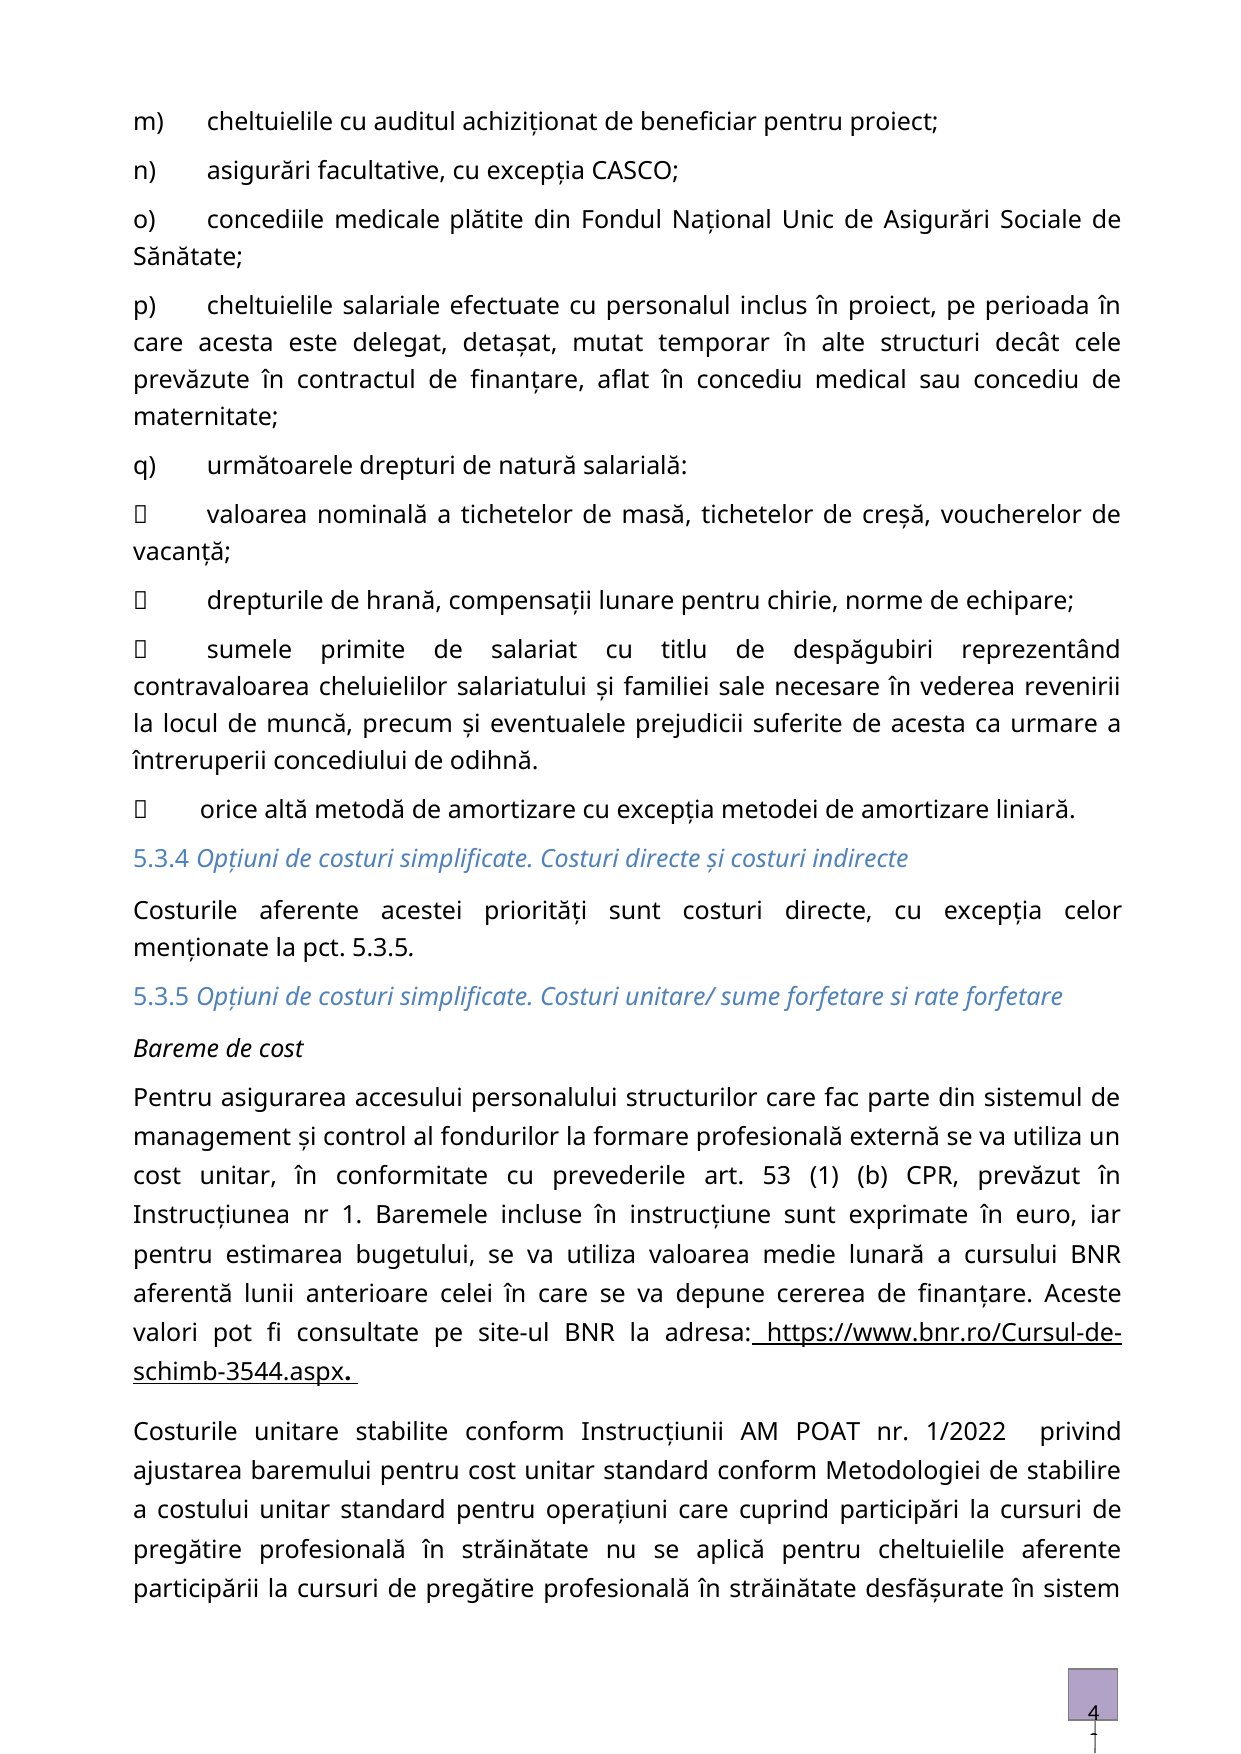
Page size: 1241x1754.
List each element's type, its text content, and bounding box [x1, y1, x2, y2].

subtitle 5.3.4 Opțiuni de costuri simplificate. Costuri directe și costuri indirecte [133, 841, 1122, 875]
subtitle 5.3.5 Opțiuni de costuri simplificate. Costuri unitare/ sume forfetare si rate forfetare [133, 979, 1122, 1013]
text Bareme de cost [133, 1030, 1122, 1064]
text  sumele primite de salariat cu titlu de despăgubiri reprezentând contravaloarea cheluielilor salariatului și familiei sale necesare în vederea revenirii la locul de muncă, precum și eventualele prejudicii suferite de acesta ca urmare a întreruperii concediului de odihnă. [133, 632, 1122, 777]
text q) următoarele drepturi de natură salarială: [133, 448, 1122, 482]
text p) cheltuielile salariale efectuate cu personalul inclus în proiect, pe perioada în care acesta este delegat, detaşat, mutat temporar în alte structuri decât cele prevăzute în contractul de finanțare, aflat în concediu medical sau concediu de maternitate; [133, 288, 1122, 432]
text Costurile aferente acestei priorități sunt costuri directe, cu excepția celor menționate la pct. 5.3.5. [133, 893, 1122, 963]
text  drepturile de hrană, compensații lunare pentru chirie, norme de echipare; [133, 583, 1122, 617]
text  valoarea nominală a tichetelor de masă, tichetelor de creșă, voucherelor de vacanță; [133, 497, 1122, 568]
text o) concediile medicale plătite din Fondul Național Unic de Asigurări Sociale de Sănătate; [133, 202, 1122, 273]
text  orice altă metodă de amortizare cu excepţia metodei de amortizare liniară. [133, 792, 1122, 826]
text Pentru asigurarea accesului personalului structurilor care fac parte din sistemul de management și control al fondurilor la formare profesională externă se va utiliza un cost unitar, în conformitate cu prevederile art. 53 (1) (b) CPR, prevăzut în Instrucțiunea nr 1. Baremele incluse în instrucțiune sunt exprimate în euro, iar pentru estimarea bugetului, se va utiliza valoarea medie lunară a cursului BNR aferentă lunii anterioare celei în care se va depune cererea de finanțare. Aceste valori pot fi consultate pe site-ul BNR la adresa: https://www.bnr.ro/Cursul-de-schimb-3544.aspx. [133, 1080, 1122, 1388]
text m) cheltuielile cu auditul achiziționat de beneficiar pentru proiect; [133, 103, 1122, 137]
text n) asigurări facultative, cu excepția CASCO; [133, 153, 1122, 187]
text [133, 1414, 1122, 1604]
